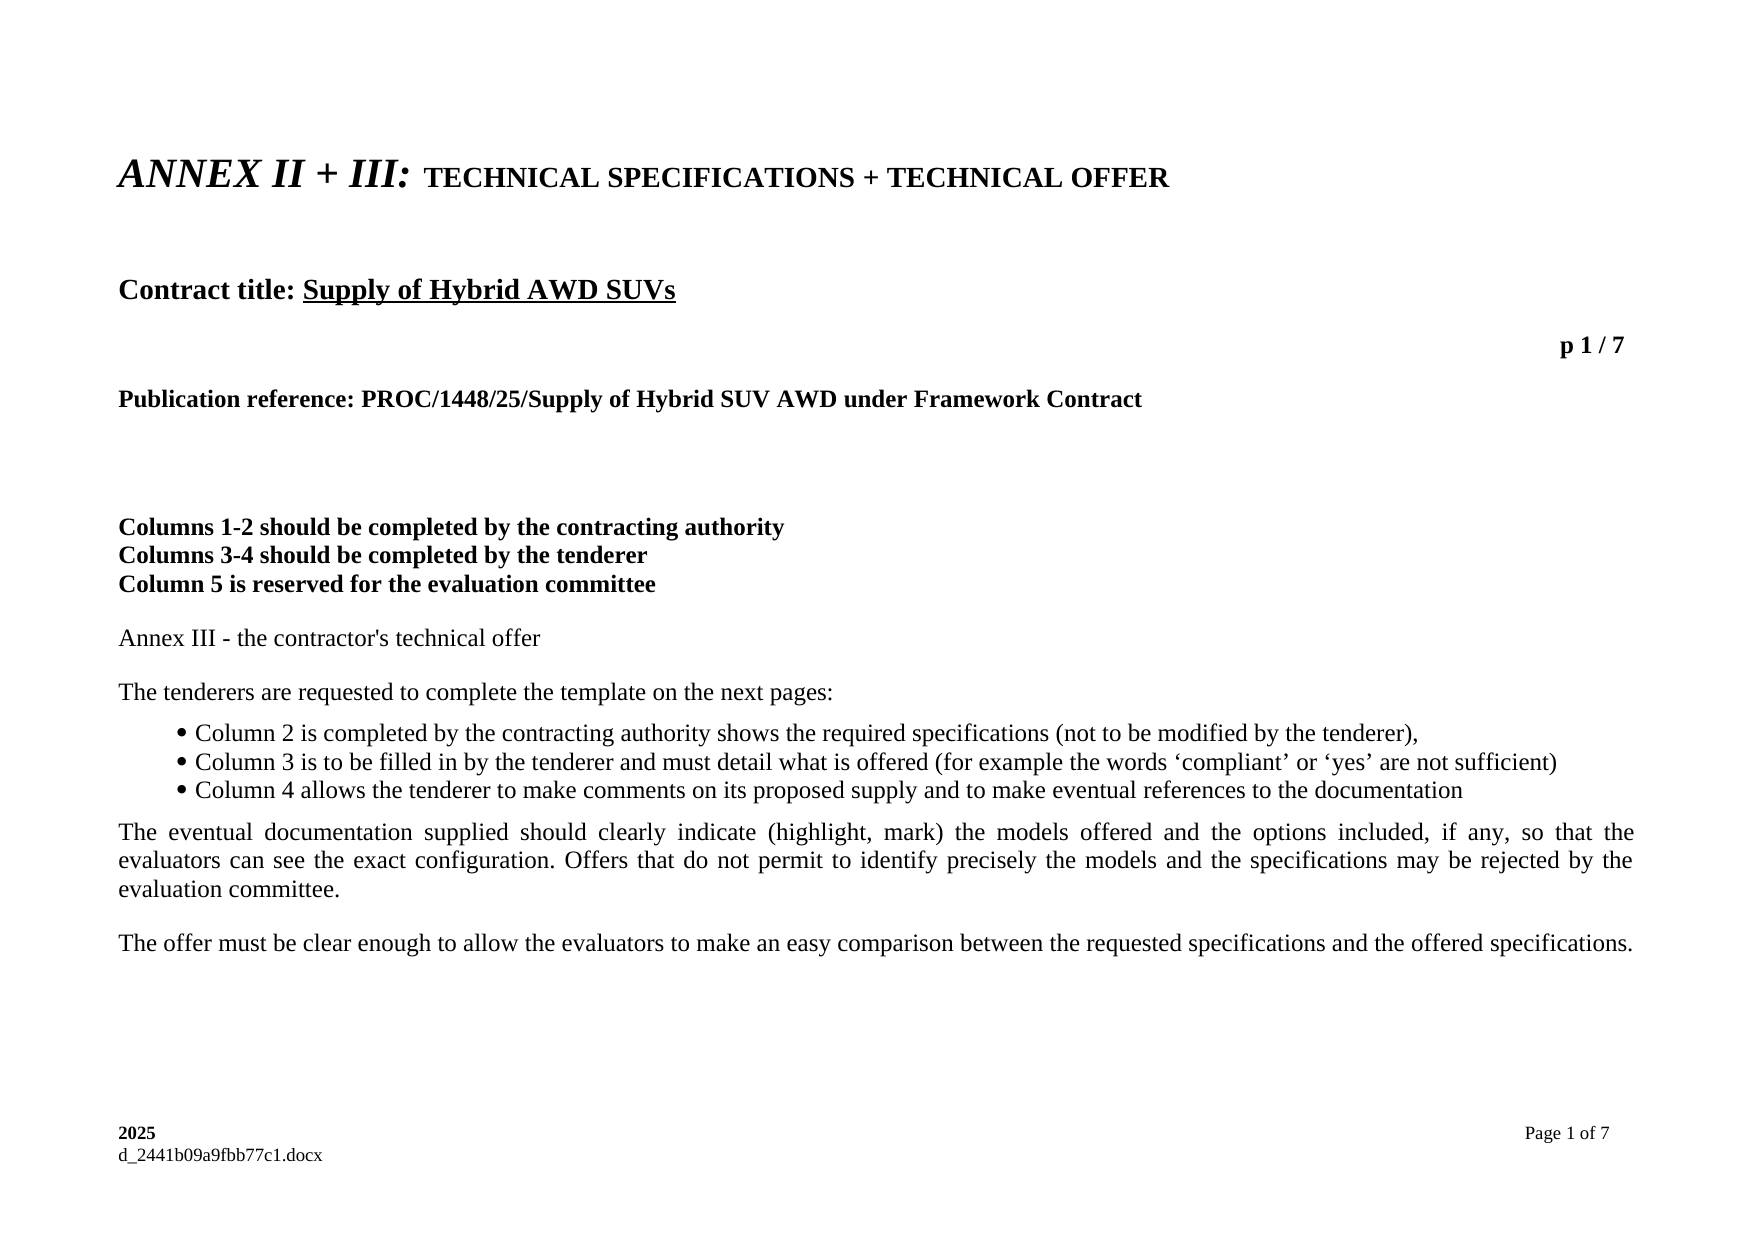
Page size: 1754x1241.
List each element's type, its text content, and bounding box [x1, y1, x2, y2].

subtitle ANNEX II + III: TECHNICAL SPECIFICATIONS + TECHNICAL OFFER [118, 149, 1636, 197]
text Columns 1-2 should be completed by the contracting authority [118, 512, 1636, 540]
text Publication reference: PROC/1448/25/Supply of Hybrid SUV AWD under Framework Contract [118, 384, 1636, 413]
text The offer must be clear enough to allow the evaluators to make an easy comparison between the requested specifications and the offered specifications. [118, 928, 1636, 957]
list Column 4 allows the tenderer to make comments on its proposed supply and to make eventual references to the documentation [177, 775, 1636, 804]
text Columns 3-4 should be completed by the tenderer [118, 540, 1636, 569]
list Column 3 is to be filled in by the tenderer and must detail what is offered (for example the words ‘compliant’ or ‘yes’ are not sufficient) [177, 747, 1636, 775]
list Column 2 is completed by the contracting authority shows the required specifications (not to be modified by the tenderer), [177, 718, 1636, 747]
text Column 5 is reserved for the evaluation committee [118, 569, 1636, 598]
text Contract title: Supply of Hybrid AWD SUVs [118, 272, 1636, 305]
text Annex III - the contractor's technical offer [118, 623, 1636, 652]
text p 1 / 7 [118, 330, 1636, 359]
text The tenderers are requested to complete the template on the next pages: [118, 677, 1636, 705]
text The eventual documentation supplied should clearly indicate (highlight, mark) the models offered and the options included, if any, so that the evaluators can see the exact configuration. Offers that do not permit to identify precisely the models and the specifications may be rejected by the evaluation committee. [118, 817, 1636, 903]
